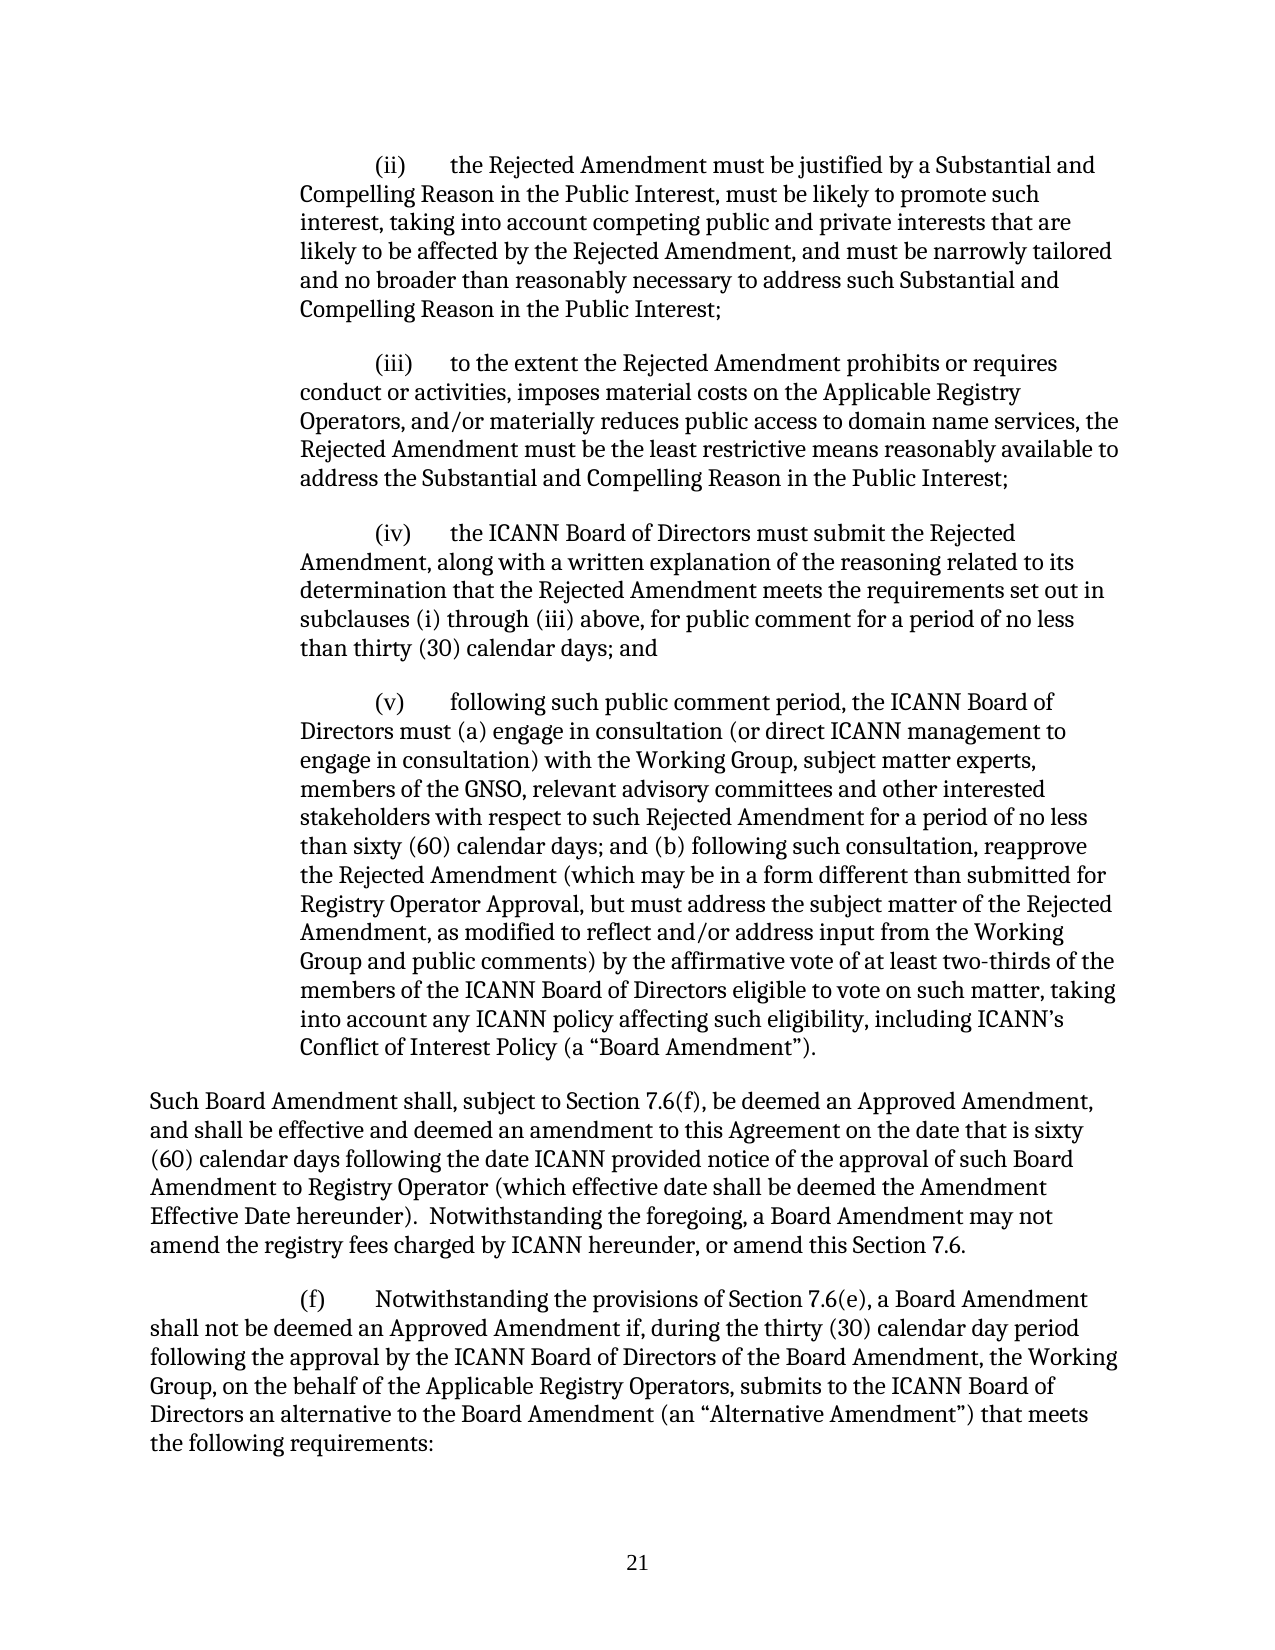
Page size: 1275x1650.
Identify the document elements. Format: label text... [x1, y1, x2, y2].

list Such Board Amendment shall, subject to Section 7.6(f), be deemed an Approved Amendment, and shall be effective and deemed an amendment to this Agreement on the date that is sixty (60) calendar days following the date ICANN provided notice of the approval of such Board Amendment to Registry Operator (which effective date shall be deemed the Amendment Effective Date hereunder). Notwithstanding the foregoing, a Board Amendment may not amend the registry fees charged by ICANN hereunder, or amend this Section 7.6. [150, 1087, 1125, 1259]
text the Rejected Amendment must be justified by a Substantial and Compelling Reason in the Public Interest, must be likely to promote such interest, taking into account competing public and private interests that are likely to be affected by the Rejected Amendment, and must be narrowly tailored and no broader than reasonably necessary to address such Substantial and Compelling Reason in the Public Interest; [300, 150, 1125, 323]
text Notwithstanding the provisions of Section 7.6(e), a Board Amendment shall not be deemed an Approved Amendment if, during the thirty (30) calendar day period following the approval by the ICANN Board of Directors of the Board Amendment, the Working Group, on the behalf of the Applicable Registry Operators, submits to the ICANN Board of Directors an alternative to the Board Amendment (an “Alternative Amendment”) that meets the following requirements: [150, 1284, 1125, 1458]
text the ICANN Board of Directors must submit the Rejected Amendment, along with a written explanation of the reasoning related to its determination that the Rejected Amendment meets the requirements set out in subclauses (i) through (iii) above, for public comment for a period of no less than thirty (30) calendar days; and [300, 518, 1125, 662]
text following such public comment period, the ICANN Board of Directors must (a) engage in consultation (or direct ICANN management to engage in consultation) with the Working Group, subject matter experts, members of the GNSO, relevant advisory committees and other interested stakeholders with respect to such Rejected Amendment for a period of no less than sixty (60) calendar days; and (b) following such consultation, reapprove the Rejected Amendment (which may be in a form different than submitted for Registry Operator Approval, but must address the subject matter of the Rejected Amendment, as modified to reflect and/or address input from the Working Group and public comments) by the affirmative vote of at least two-thirds of the members of the ICANN Board of Directors eligible to vote on such matter, taking into account any ICANN policy affecting such eligibility, including ICANN’s Conflict of Interest Policy (a “Board Amendment”). [300, 687, 1125, 1062]
text to the extent the Rejected Amendment prohibits or requires conduct or activities, imposes material costs on the Applicable Registry Operators, and/or materially reduces public access to domain name services, the Rejected Amendment must be the least restrictive means reasonably available to address the Substantial and Compelling Reason in the Public Interest; [300, 348, 1125, 493]
